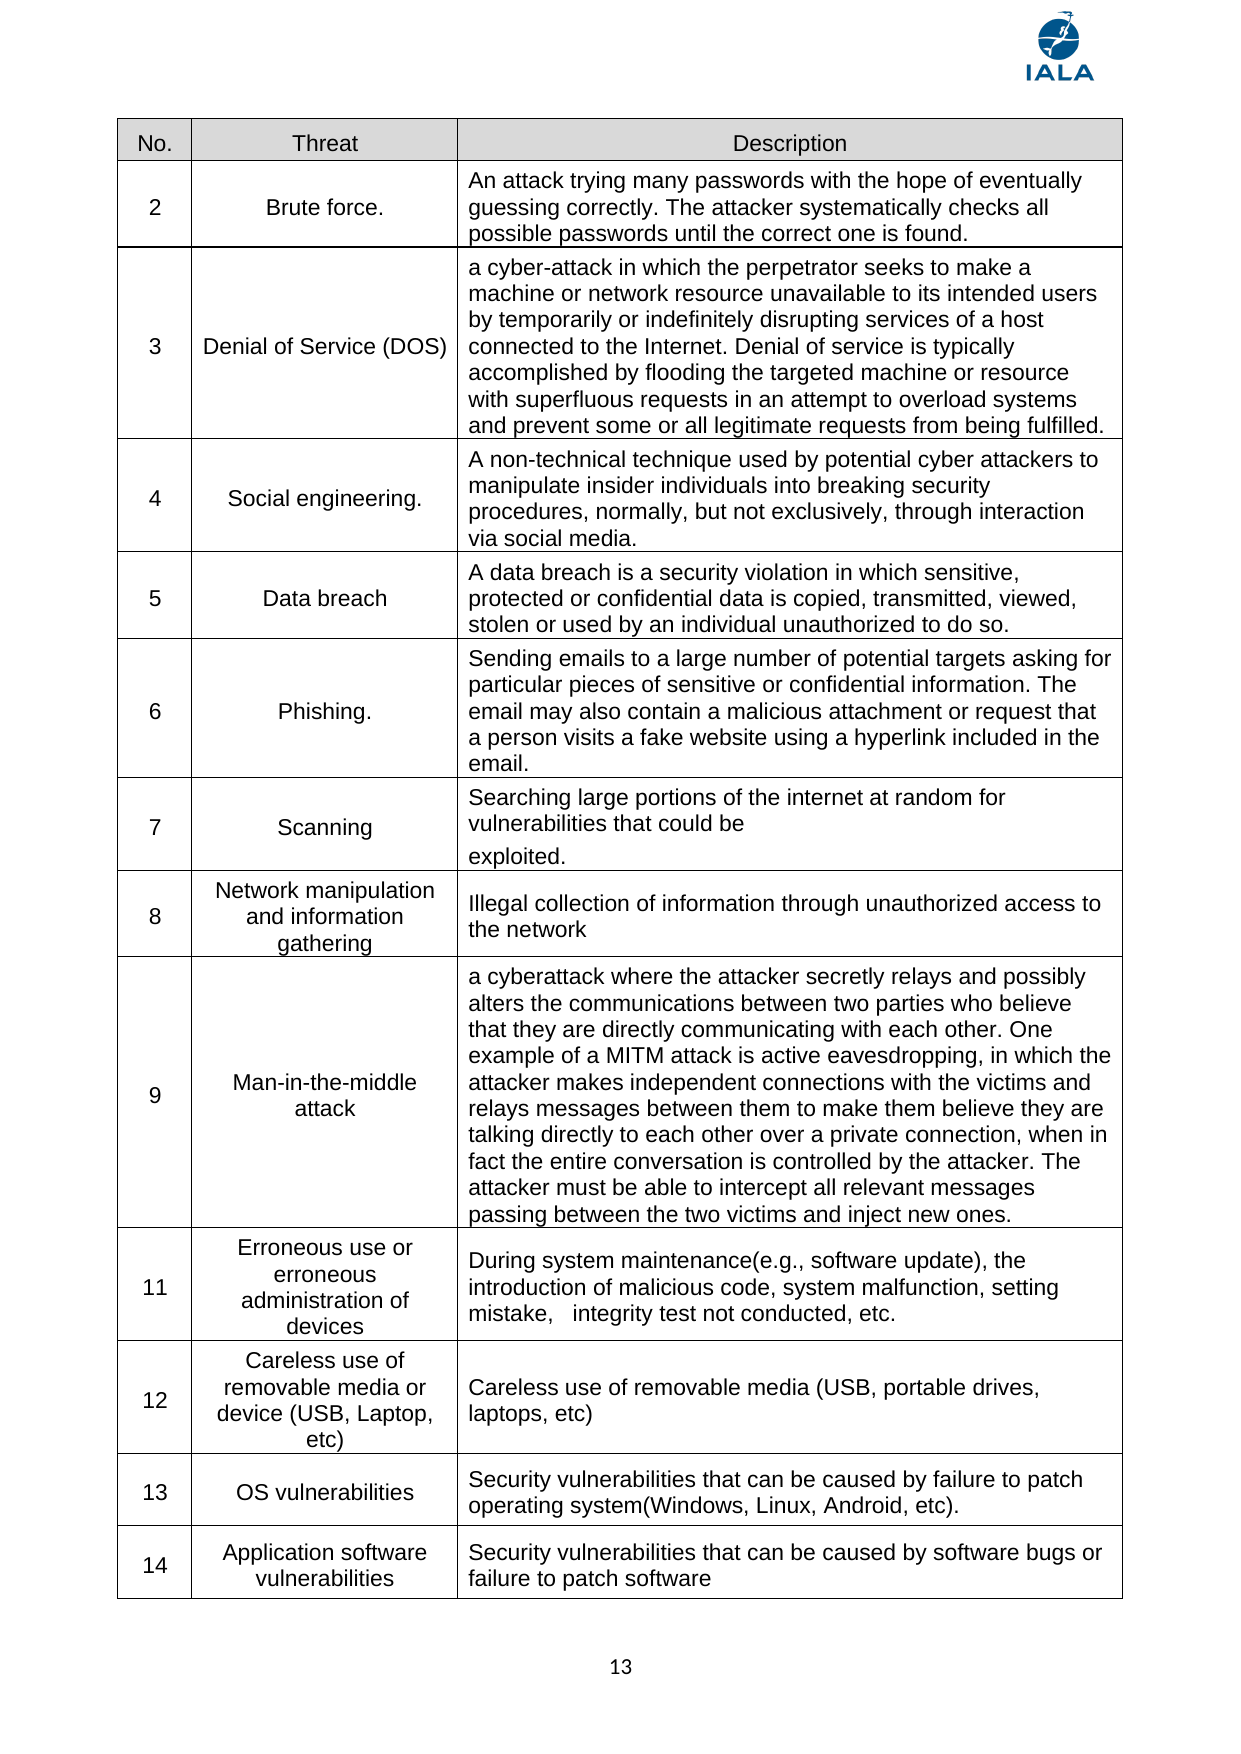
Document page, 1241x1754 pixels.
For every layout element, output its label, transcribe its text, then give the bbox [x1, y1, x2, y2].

table_cell Denial of Service (DOS) [192, 248, 457, 438]
table_header No. [118, 119, 191, 160]
table_cell 7 [118, 778, 191, 869]
picture [1011, 3, 1106, 96]
table_cell 6 [118, 639, 191, 777]
table_cell Phishing. [192, 639, 457, 777]
table_cell Security vulnerabilities that can be caused by failure to patch operating system(Windows, Linux, Android, etc). [458, 1454, 1122, 1525]
table_cell An attack trying many passwords with the hope of eventually guessing correctly. The attacker systematically checks all possible passwords until the correct one is found. [458, 161, 1122, 246]
table_cell Illegal collection of information through unauthorized access to the network [458, 871, 1122, 956]
table_cell OS vulnerabilities [192, 1454, 457, 1525]
table_cell 4 [118, 439, 191, 551]
table_cell Man-in-the-middle attack [192, 957, 457, 1227]
table_cell Careless use of removable media or device (USB, Laptop, etc) [192, 1341, 457, 1452]
table_header Threat [192, 119, 457, 160]
table_cell A non-technical technique used by potential cyber attackers to manipulate insider individuals into breaking security procedures, normally, but not exclusively, through interaction via social media. [458, 439, 1122, 551]
table_cell Careless use of removable media (USB, portable drives, laptops, etc) [458, 1341, 1122, 1452]
table_cell Data breach [192, 552, 457, 637]
table_cell 14 [118, 1526, 191, 1597]
table_cell 12 [118, 1341, 191, 1452]
table_cell a cyber-attack in which the perpetrator seeks to make a machine or network resource unavailable to its intended users by temporarily or indefinitely disrupting services of a host connected to the Internet. Denial of service is typically accomplished by flooding the targeted machine or resource with superfluous requests in an attempt to overload systems and prevent some or all legitimate requests from being fulfilled. [458, 248, 1122, 438]
table_cell A data breach is a security violation in which sensitive, protected or confidential data is copied, transmitted, viewed, stolen or used by an individual unauthorized to do so. [458, 552, 1122, 637]
table_cell a cyberattack where the attacker secretly relays and possibly alters the communications between two parties who believe that they are directly communicating with each other. One example of a MITM attack is active eavesdropping, in which the attacker makes independent connections with the victims and relays messages between them to make them believe they are talking directly to each other over a private connection, when in fact the entire conversation is controlled by the attacker. The attacker must be able to intercept all relevant messages passing between the two victims and inject new ones. [458, 957, 1122, 1227]
table_header Description [458, 119, 1122, 160]
table_cell Security vulnerabilities that can be caused by software bugs or failure to patch software [458, 1526, 1122, 1597]
table_cell 3 [118, 248, 191, 438]
table_cell Sending emails to a large number of potential targets asking for particular pieces of sensitive or confidential information. The email may also contain a malicious attachment or request that a person visits a fake website using a hyperlink included in the email. [458, 639, 1122, 777]
table_cell Brute force. [192, 161, 457, 246]
table_cell 11 [118, 1228, 191, 1340]
table_cell Network manipulation and information gathering [192, 871, 457, 956]
table_cell 2 [118, 161, 191, 246]
table_cell Social engineering. [192, 439, 457, 551]
table_cell 13 [118, 1454, 191, 1525]
table_cell 8 [118, 871, 191, 956]
table_cell Application software vulnerabilities [192, 1526, 457, 1597]
table_cell Erroneous use or erroneous administration of devices [192, 1228, 457, 1340]
table_cell 9 [118, 957, 191, 1227]
table_cell Searching large portions of the internet at random for vulnerabilities that could be exploited. [458, 778, 1122, 869]
table_cell 5 [118, 552, 191, 637]
table_cell Scanning [192, 778, 457, 869]
table_cell During system maintenance(e.g., software update), the introduction of malicious code, system malfunction, setting mistake, integrity test not conducted, etc. [458, 1228, 1122, 1340]
